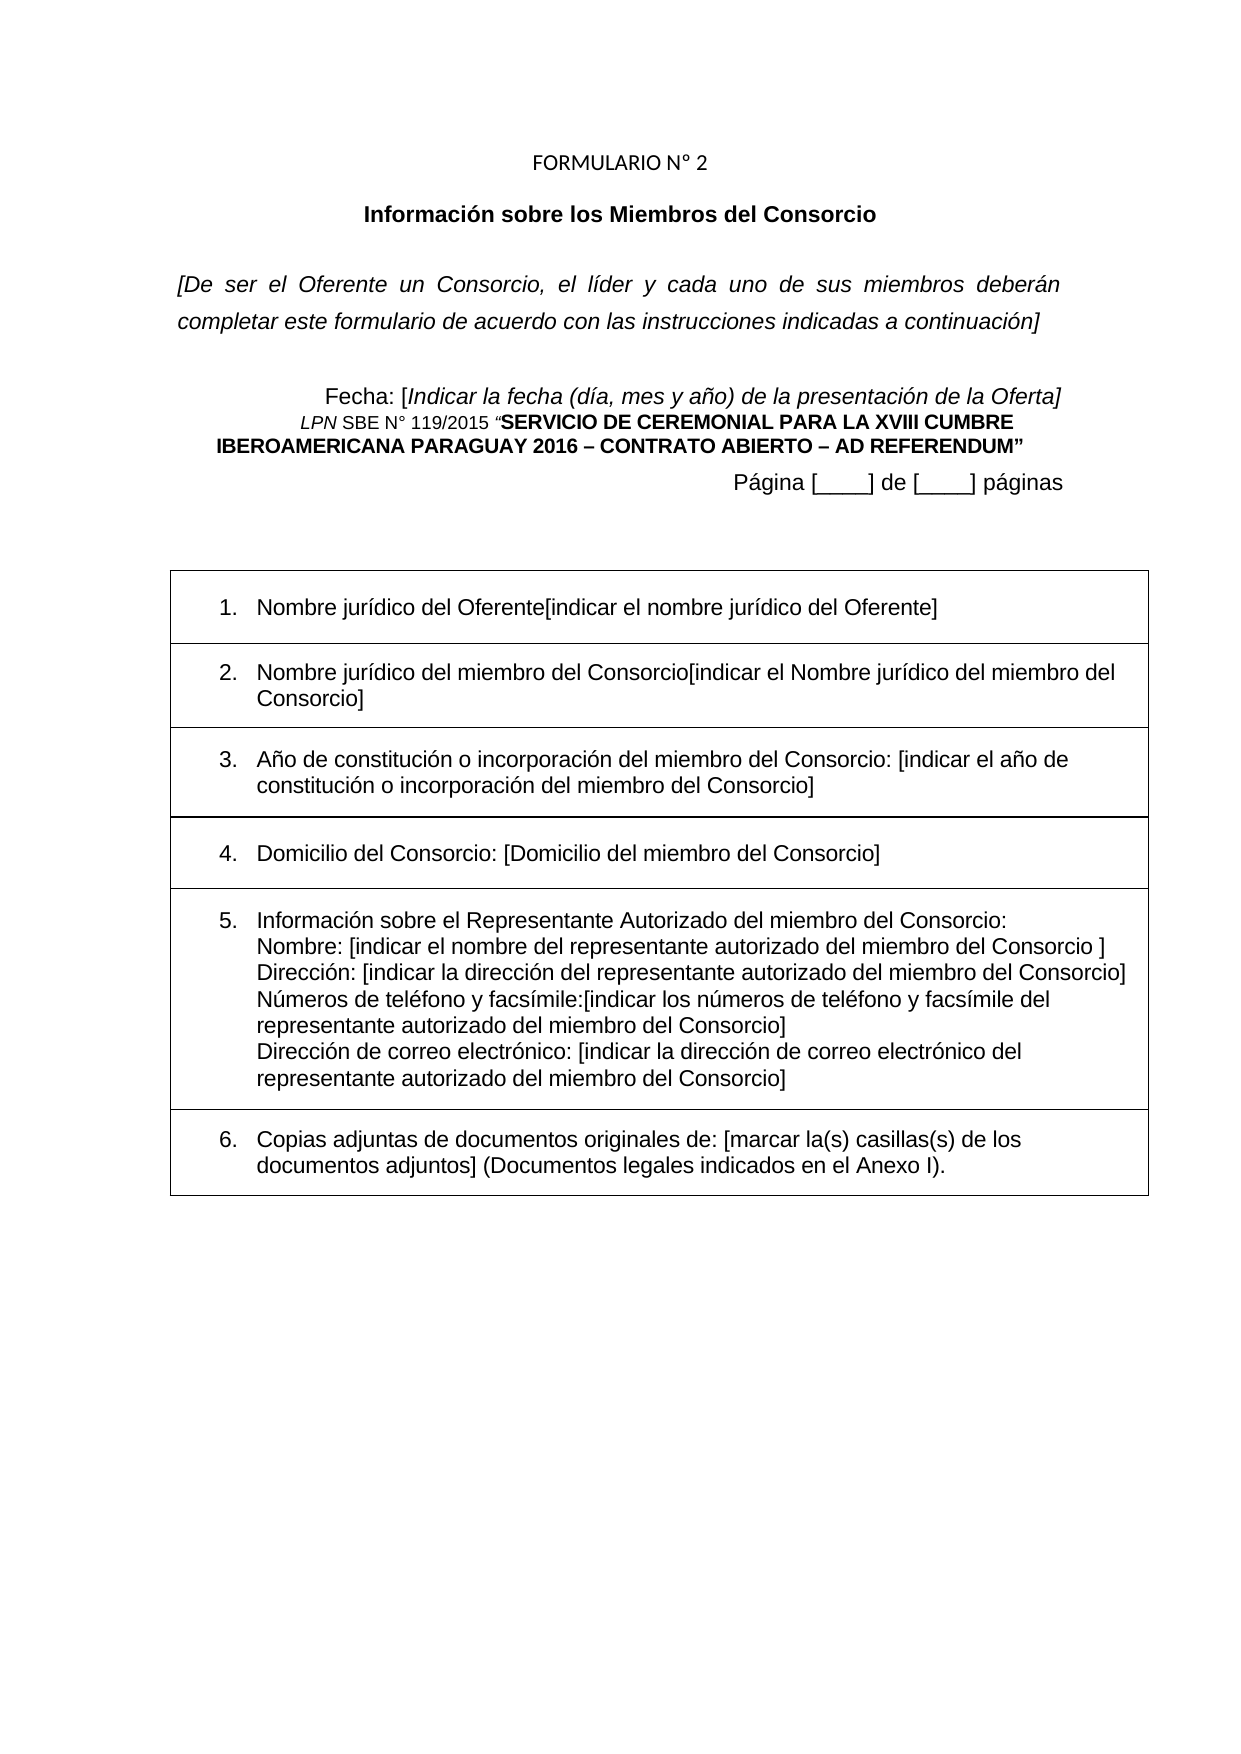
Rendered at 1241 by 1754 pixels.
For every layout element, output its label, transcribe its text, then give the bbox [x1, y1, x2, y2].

text Información sobre los Miembros del Consorcio [177, 201, 1063, 227]
text LPN SBE N° 119/2015 “SERVICIO DE CEREMONIAL PARA LA XVIII CUMBRE IBEROAMERICANA PARAGUAY 2016 – CONTRATO ABIERTO – AD REFERENDUM” [177, 409, 1063, 457]
table_cell Año de constitución o incorporación del miembro del Consorcio: [indicar el año de constitución o incorporación del miembro del Consorcio] [171, 728, 1148, 816]
table_header Nombre jurídico del Oferente[indicar el nombre jurídico del Oferente] [171, 571, 1148, 643]
table_cell Domicilio del Consorcio: [Domicilio del miembro del Consorcio] [171, 818, 1148, 888]
text Página [____] de [____] páginas [177, 457, 1063, 495]
text Fecha: [Indicar la fecha (día, mes y año) de la presentación de la Oferta] [177, 372, 1063, 409]
text FORMULARIO Nº 2 [177, 148, 1063, 176]
text [De ser el Oferente un Consorcio, el líder y cada uno de sus miembros deberán completar este formulario de acuerdo con las instrucciones indicadas a continuación] [177, 259, 1063, 334]
table_cell Nombre jurídico del miembro del Consorcio[indicar el Nombre jurídico del miembro del Consorcio] [171, 644, 1148, 727]
table_cell Información sobre el Representante Autorizado del miembro del Consorcio: Nombre: [indicar el nombre del representante autorizado del miembro del Consorcio ] Dirección: [indicar la dirección del representante autorizado del miembro del Consorcio] Números de teléfono y facsímile:[indicar los números de teléfono y facsímile del representante autorizado del miembro del Consorcio] Dirección de correo electrónico: [indicar la dirección de correo electrónico del representante autorizado del miembro del Consorcio] [171, 889, 1148, 1108]
table_cell Copias adjuntas de documentos originales de: [marcar la(s) casillas(s) de los documentos adjuntos] (Documentos legales indicados en el Anexo I). [171, 1110, 1148, 1195]
